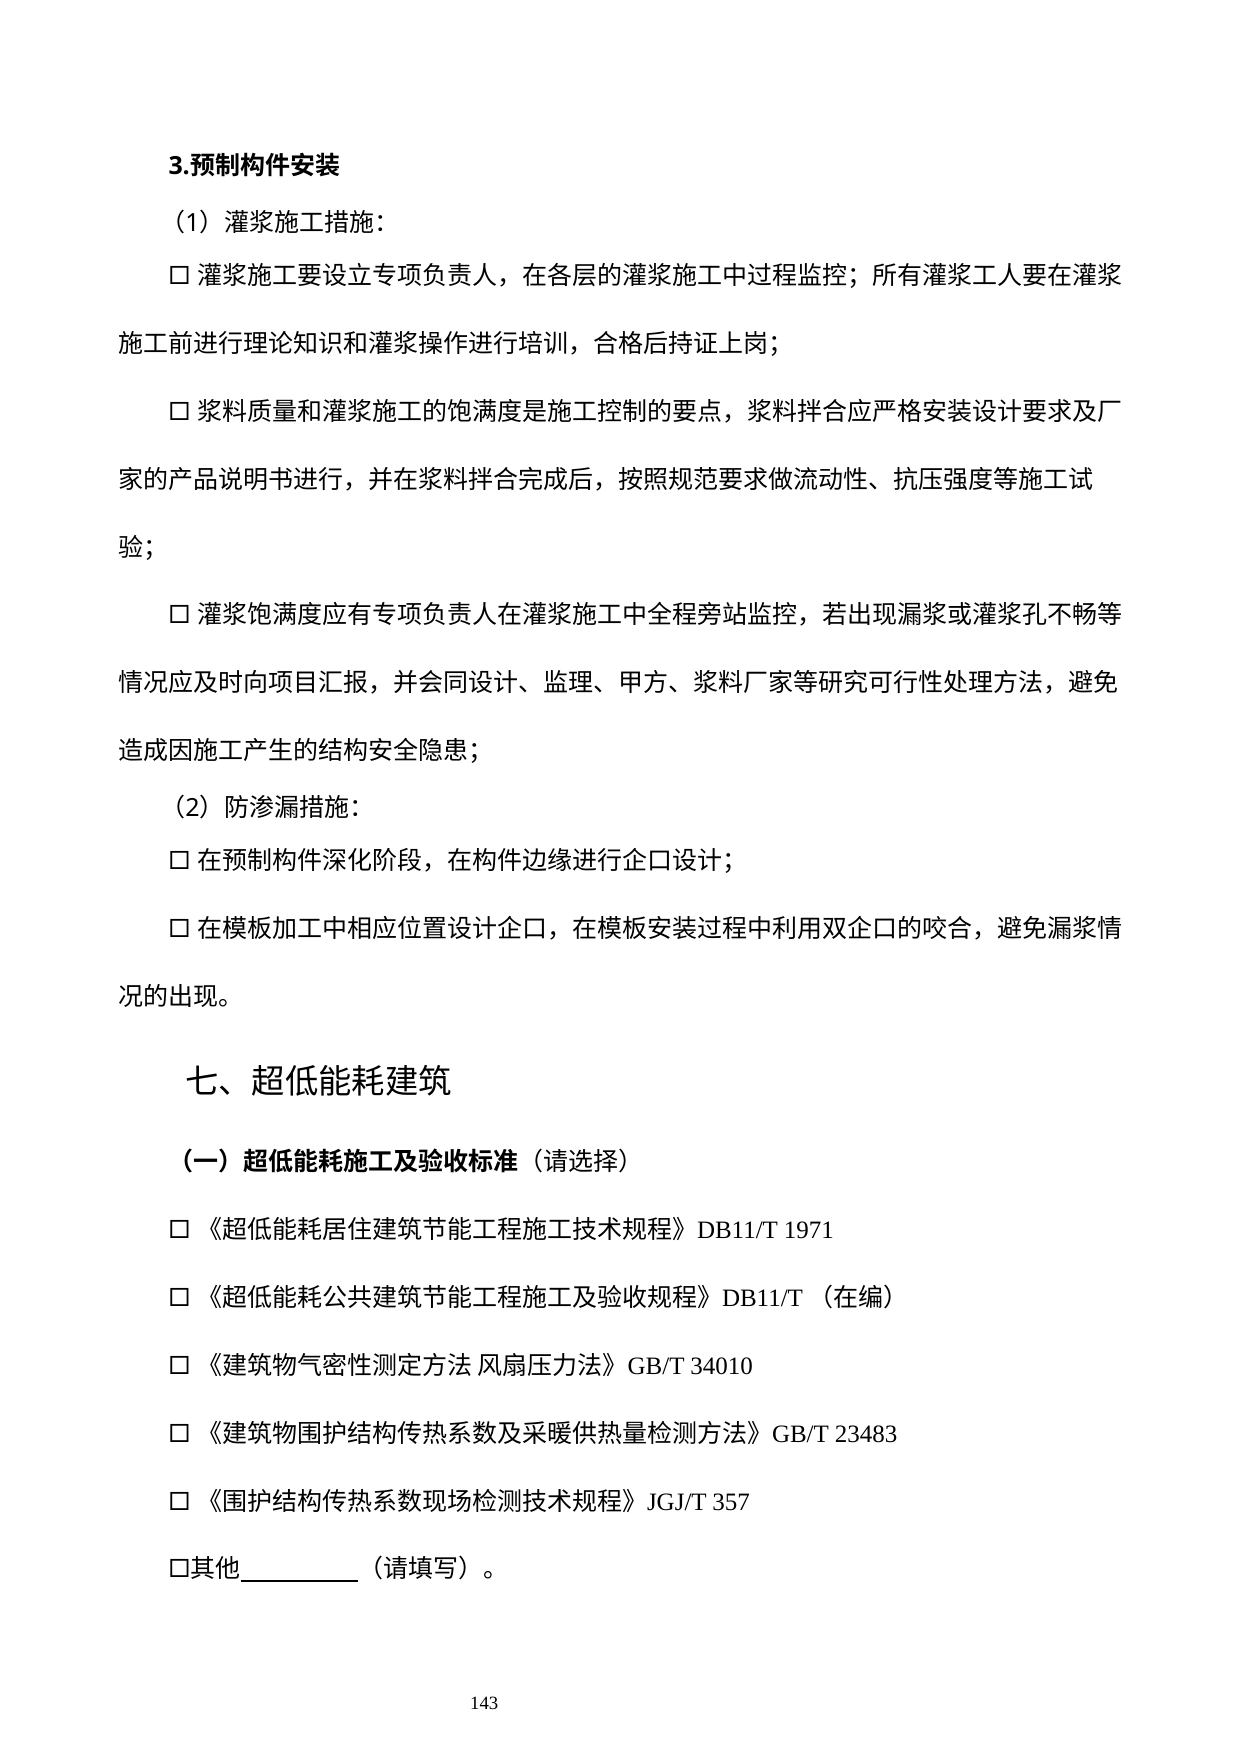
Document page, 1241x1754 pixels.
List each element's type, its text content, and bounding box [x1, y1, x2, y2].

text 七、超低能耗建筑 [118, 1045, 1122, 1113]
list 《建筑物围护结构传热系数及采暖供热量检测方法》GB/T 23483 [118, 1397, 1122, 1465]
text 灌浆施工要设立专项负责人，在各层的灌浆施工中过程监控；所有灌浆工人要在灌浆施工前进行理论知识和灌浆操作进行培训，合格后持证上岗； [118, 239, 1122, 375]
text 灌浆饱满度应有专项负责人在灌浆施工中全程旁站监控，若出现漏浆或灌浆孔不畅等情况应及时向项目汇报，并会同设计、监理、甲方、浆料厂家等研究可行性处理方法，避免造成因施工产生的结构安全隐患； [118, 579, 1122, 783]
subtitle （一）超低能耗施工及验收标准（请选择） [118, 1126, 1122, 1193]
subtitle 3.预制构件安装 [118, 130, 1122, 198]
text 《超低能耗居住建筑节能工程施工技术规程》DB11/T 1971 [118, 1193, 1122, 1261]
list 《围护结构传热系数现场检测技术规程》JGJ/T 357 [118, 1465, 1122, 1533]
list 《建筑物气密性测定方法 风扇压力法》GB/T 34010 [118, 1329, 1122, 1397]
list （1）灌浆施工措施： [160, 198, 1122, 239]
text 浆料质量和灌浆施工的饱满度是施工控制的要点，浆料拌合应严格安装设计要求及厂家的产品说明书进行，并在浆料拌合完成后，按照规范要求做流动性、抗压强度等施工试验； [118, 375, 1122, 579]
text 《超低能耗公共建筑节能工程施工及验收规程》DB11/T （在编） [118, 1261, 1122, 1329]
text 在模板加工中相应位置设计企口，在模板安装过程中利用双企口的咬合，避免漏浆情况的出现。 [118, 892, 1122, 1028]
list （2）防渗漏措施： [160, 783, 1122, 824]
list 其他 （请填写）。 [118, 1533, 1122, 1601]
text 在预制构件深化阶段，在构件边缘进行企口设计； [118, 824, 1122, 892]
